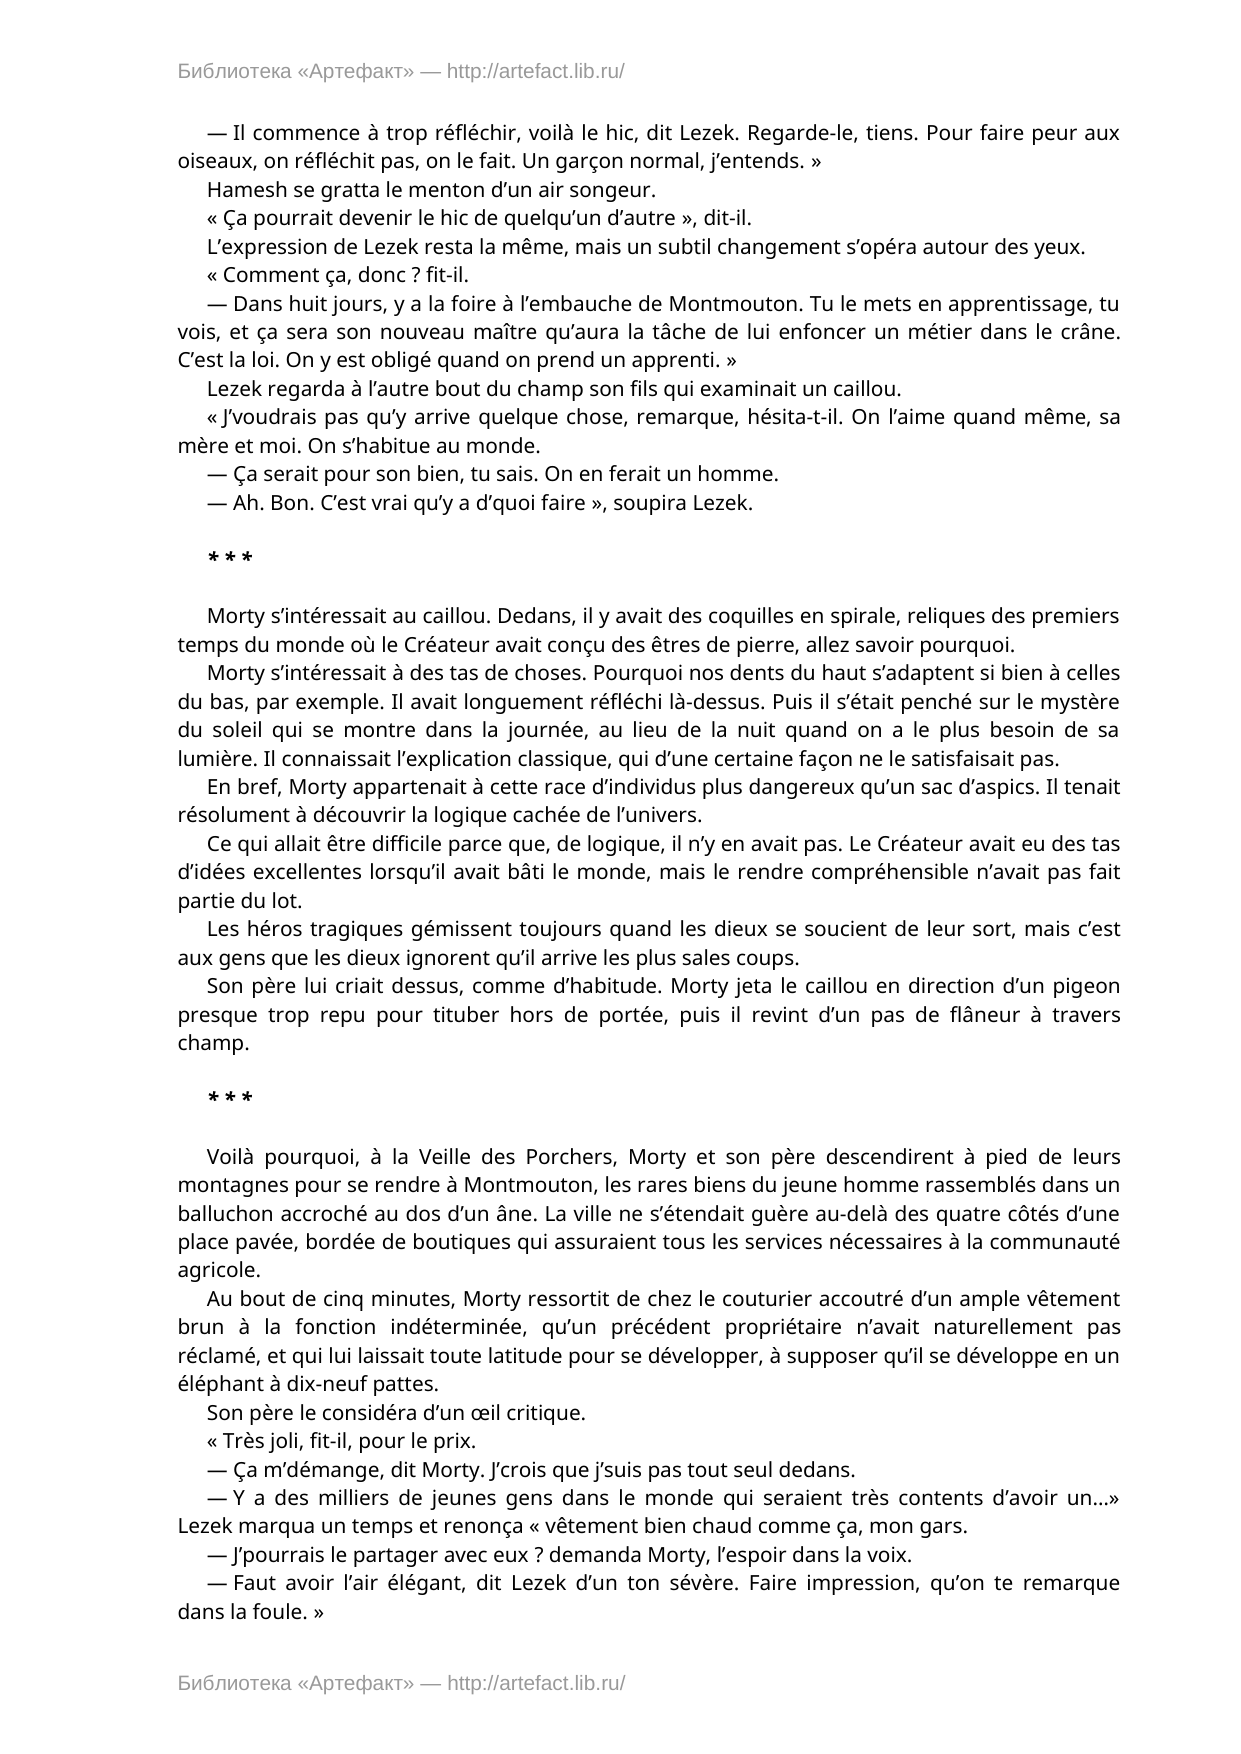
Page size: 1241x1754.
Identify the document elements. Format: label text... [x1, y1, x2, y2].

text L’expression de Lezek resta la même, mais un subtil changement s’opéra autour des yeux. [177, 232, 1122, 260]
text Les héros tragiques gémissent toujours quand les dieux se soucient de leur sort, mais c’est aux gens que les dieux ignorent qu’il arrive les plus sales coups. [177, 914, 1122, 971]
text — Dans huit jours, y a la foire à l’embauche de Montmouton. Tu le mets en apprentissage, tu vois, et ça sera son nouveau maître qu’aura la tâche de lui enfoncer un métier dans le crâne. C’est la loi. On y est obligé quand on prend un apprenti. » [177, 289, 1122, 374]
text Ce qui allait être difficile parce que, de logique, il n’y en avait pas. Le Créateur avait eu des tas d’idées excellentes lorsqu’il avait bâti le monde, mais le rendre compréhensible n’avait pas fait partie du lot. [177, 829, 1122, 914]
subtitle * * * [177, 545, 1122, 573]
text — Il commence à trop réfléchir, voilà le hic, dit Lezek. Regarde-le, tiens. Pour faire peur aux oiseaux, on réfléchit pas, on le fait. Un garçon normal, j’entends. » [177, 118, 1122, 175]
text Voilà pourquoi, à la Veille des Porchers, Morty et son père descendirent à pied de leurs montagnes pour se rendre à Montmouton, les rares biens du jeune homme rassemblés dans un balluchon accroché au dos d’un âne. La ville ne s’étendait guère au-delà des quatre côtés d’une place pavée, bordée de boutiques qui assuraient tous les services nécessaires à la communauté agricole. [177, 1142, 1122, 1284]
text En bref, Morty appartenait à cette race d’individus plus dangereux qu’un sac d’aspics. Il tenait résolument à découvrir la logique cachée de l’univers. [177, 772, 1122, 829]
text « J’voudrais pas qu’y arrive quelque chose, remarque, hésita-t-il. On l’aime quand même, sa mère et moi. On s’habitue au monde. [177, 402, 1122, 459]
subtitle * * * [177, 1085, 1122, 1113]
text « Ça pourrait devenir le hic de quelqu’un d’autre », dit-il. [177, 203, 1122, 232]
text — Ah. Bon. C’est vrai qu’y a d’quoi faire », soupira Lezek. [177, 488, 1122, 516]
text Lezek regarda à l’autre bout du champ son fils qui examinait un caillou. [177, 374, 1122, 402]
text Au bout de cinq minutes, Morty ressortit de chez le couturier accoutré d’un ample vêtement brun à la fonction indéterminée, qu’un précédent propriétaire n’avait naturellement pas réclamé, et qui lui laissait toute latitude pour se développer, à supposer qu’il se développe en un éléphant à dix-neuf pattes. [177, 1284, 1122, 1398]
text — J’pourrais le partager avec eux ? demanda Morty, l’espoir dans la voix. [177, 1540, 1122, 1568]
text — Faut avoir l’air élégant, dit Lezek d’un ton sévère. Faire impression, qu’on te remarque dans la foule. » [177, 1568, 1122, 1625]
text Morty s’intéressait au caillou. Dedans, il y avait des coquilles en spirale, reliques des premiers temps du monde où le Créateur avait conçu des êtres de pierre, allez savoir pourquoi. [177, 602, 1122, 658]
text « Comment ça, donc ? fit-il. [177, 260, 1122, 289]
text — Y a des milliers de jeunes gens dans le monde qui seraient très contents d’avoir un…» Lezek marqua un temps et renonça « vêtement bien chaud comme ça, mon gars. [177, 1483, 1122, 1540]
text « Très joli, fit-il, pour le prix. [177, 1426, 1122, 1455]
text Morty s’intéressait à des tas de choses. Pourquoi nos dents du haut s’adaptent si bien à celles du bas, par exemple. Il avait longuement réfléchi là-dessus. Puis il s’était penché sur le mystère du soleil qui se montre dans la journée, au lieu de la nuit quand on a le plus besoin de sa lumière. Il connaissait l’explication classique, qui d’une certaine façon ne le satisfaisait pas. [177, 658, 1122, 772]
text — Ça serait pour son bien, tu sais. On en ferait un homme. [177, 459, 1122, 488]
text Hamesh se gratta le menton d’un air songeur. [177, 175, 1122, 203]
text Son père le considéra d’un œil critique. [177, 1398, 1122, 1426]
text — Ça m’démange, dit Morty. J’crois que j’suis pas tout seul dedans. [177, 1455, 1122, 1483]
text Son père lui criait dessus, comme d’habitude. Morty jeta le caillou en direction d’un pigeon presque trop repu pour tituber hors de portée, puis il revint d’un pas de flâneur à travers champ. [177, 971, 1122, 1057]
